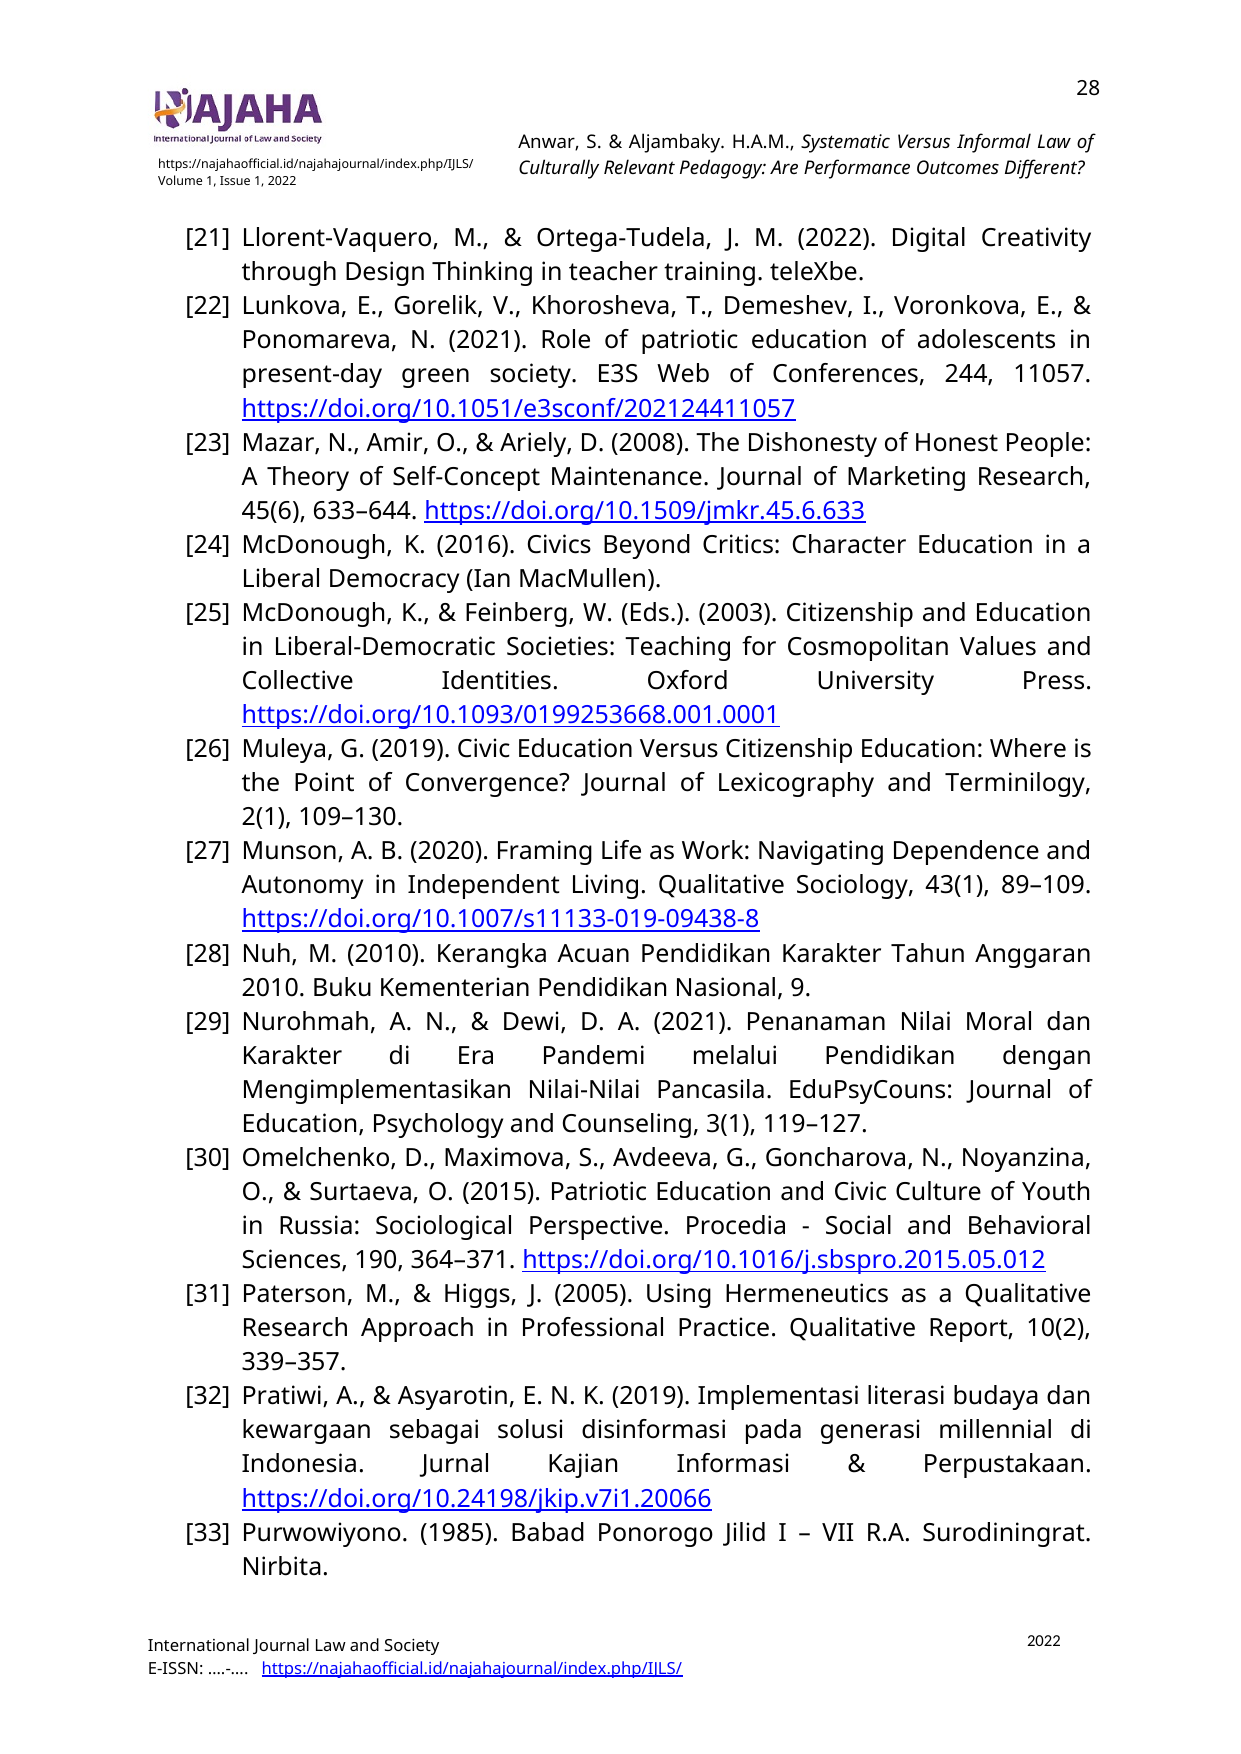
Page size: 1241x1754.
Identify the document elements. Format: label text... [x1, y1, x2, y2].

list Pratiwi, A., & Asyarotin, E. N. K. (2019). Implementasi literasi budaya dan kewargaan sebagai solusi disinformasi pada generasi millennial di Indonesia. Jurnal Kajian Informasi & Perpustakaan. https://doi.org/10.24198/jkip.v7i1.20066 [185, 1378, 1092, 1514]
list Nuh, M. (2010). Kerangka Acuan Pendidikan Karakter Tahun Anggaran 2010. Buku Kementerian Pendidikan Nasional, 9. [185, 935, 1092, 1003]
list Omelchenko, D., Maximova, S., Avdeeva, G., Goncharova, N., Noyanzina, O., & Surtaeva, O. (2015). Patriotic Education and Civic Culture of Youth in Russia: Sociological Perspective. Procedia - Social and Behavioral Sciences, 190, 364–371. https://doi.org/10.1016/j.sbspro.2015.05.012 [185, 1139, 1092, 1276]
list Nurohmah, A. N., & Dewi, D. A. (2021). Penanaman Nilai Moral dan Karakter di Era Pandemi melalui Pendidikan dengan Mengimplementasikan Nilai-Nilai Pancasila. EduPsyCouns: Journal of Education, Psychology and Counseling, 3(1), 119–127. [185, 1003, 1092, 1139]
list Llorent-Vaquero, M., & Ortega-Tudela, J. M. (2022). Digital Creativity through Design Thinking in teacher training. teleXbe. [185, 220, 1092, 288]
list McDonough, K. (2016). Civics Beyond Critics: Character Education in a Liberal Democracy (Ian MacMullen). [185, 526, 1092, 594]
list Lunkova, E., Gorelik, V., Khorosheva, T., Demeshev, I., Voronkova, E., & Ponomareva, N. (2021). Role of patriotic education of adolescents in present-day green society. E3S Web of Conferences, 244, 11057. https://doi.org/10.1051/e3sconf/202124411057 [185, 288, 1092, 424]
list Muleya, G. (2019). Civic Education Versus Citizenship Education: Where is the Point of Convergence? Journal of Lexicography and Terminilogy, 2(1), 109–130. [185, 731, 1092, 833]
list Purwowiyono. (1985). Babad Ponorogo Jilid I – VII R.A. Surodiningrat. Nirbita. [185, 1514, 1092, 1582]
list McDonough, K., & Feinberg, W. (Eds.). (2003). Citizenship and Education in Liberal-Democratic Societies: Teaching for Cosmopolitan Values and Collective Identities. Oxford University Press. https://doi.org/10.1093/0199253668.001.0001 [185, 594, 1092, 731]
list Mazar, N., Amir, O., & Ariely, D. (2008). The Dishonesty of Honest People: A Theory of Self-Concept Maintenance. Journal of Marketing Research, 45(6), 633–644. https://doi.org/10.1509/jmkr.45.6.633 [185, 424, 1092, 526]
picture [147, 75, 327, 158]
list Munson, A. B. (2020). Framing Life as Work: Navigating Dependence and Autonomy in Independent Living. Qualitative Sociology, 43(1), 89–109. https://doi.org/10.1007/s11133-019-09438-8 [185, 833, 1092, 935]
list Paterson, M., & Higgs, J. (2005). Using Hermeneutics as a Qualitative Research Approach in Professional Practice. Qualitative Report, 10(2), 339–357. [185, 1276, 1092, 1378]
